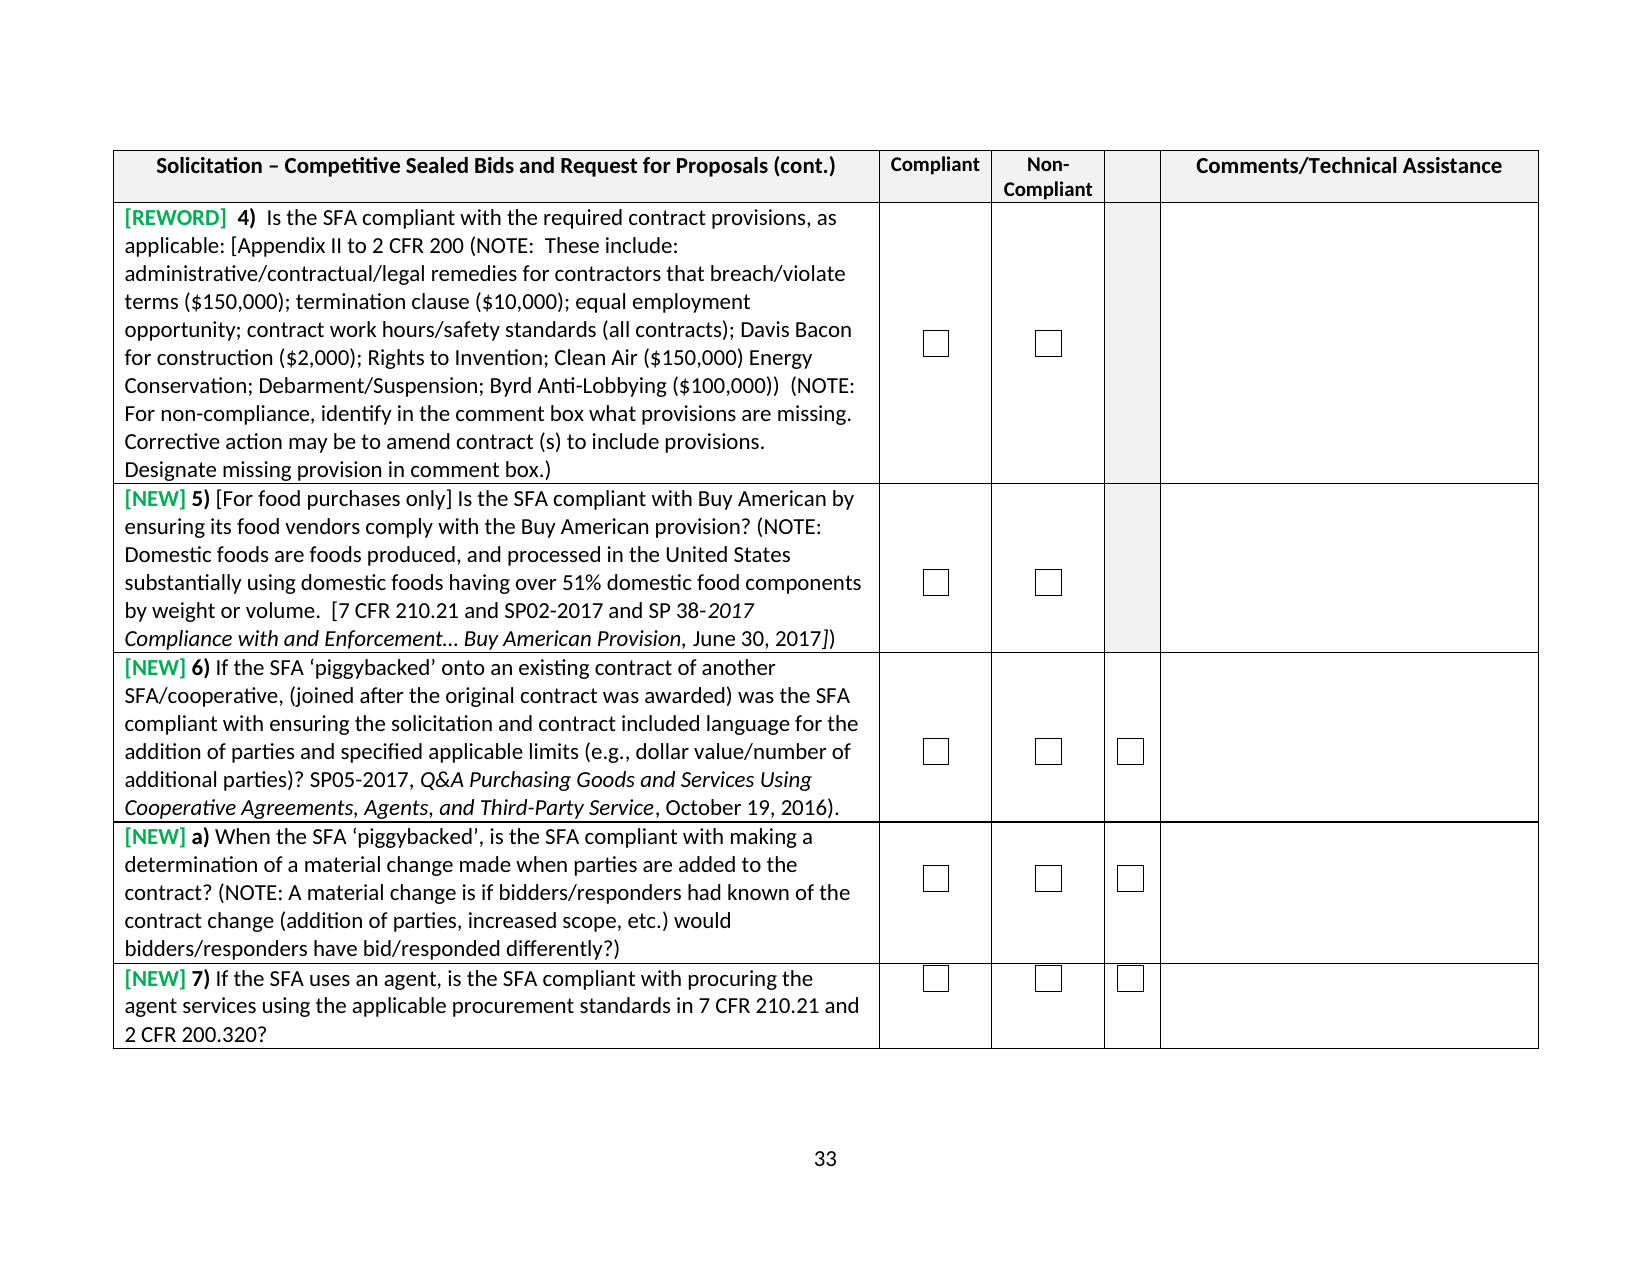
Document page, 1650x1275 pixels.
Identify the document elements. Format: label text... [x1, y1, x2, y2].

table_cell [992, 964, 1104, 1048]
table_cell [1105, 203, 1160, 483]
table_cell [NEW] 7) If the SFA uses an agent, is the SFA compliant with procuring the agent services using the applicable procurement standards in 7 CFR 210.21 and 2 CFR 200.320? [114, 964, 879, 1048]
table_cell [880, 203, 991, 483]
table_cell [1105, 823, 1160, 963]
table_cell [1161, 653, 1538, 821]
table_cell [992, 823, 1104, 963]
table_cell [NEW] 6) If the SFA ‘piggybacked’ onto an existing contract of another SFA/cooperative, (joined after the original contract was awarded) was the SFA compliant with ensuring the solicitation and contract included language for the addition of parties and specified applicable limits (e.g., dollar value/number of additional parties)? SP05-2017, Q&A Purchasing Goods and Services Using Cooperative Agreements, Agents, and Third-Party Service, October 19, 2016). [114, 653, 879, 821]
table_cell [1105, 964, 1160, 1048]
table_cell [NEW] a) When the SFA ‘piggybacked’, is the SFA compliant with making a determination of a material change made when parties are added to the contract? (NOTE: A material change is if bidders/responders had known of the contract change (addition of parties, increased scope, etc.) would bidders/responders have bid/responded differently?) [114, 823, 879, 963]
table_header Non-Compliant [992, 151, 1104, 202]
table_cell [880, 484, 991, 652]
table_cell [992, 653, 1104, 821]
table_cell [NEW] 5) [For food purchases only] Is the SFA compliant with Buy American by ensuring its food vendors comply with the Buy American provision? (NOTE: Domestic foods are foods produced, and processed in the United States substantially using domestic foods having over 51% domestic food components by weight or volume. [7 CFR 210.21 and SP02-2017 and SP 38-2017 Compliance with and Enforcement… Buy American Provision, June 30, 2017]) [114, 484, 879, 652]
table_cell [1105, 484, 1160, 652]
table_cell [1161, 964, 1538, 1048]
table_cell [992, 484, 1104, 652]
table_cell [1161, 484, 1538, 652]
table_cell [992, 203, 1104, 483]
table_cell [REWORD] 4) Is the SFA compliant with the required contract provisions, as applicable: [Appendix II to 2 CFR 200 (NOTE: These include: administrative/contractual/legal remedies for contractors that breach/violate terms ($150,000); termination clause ($10,000); equal employment opportunity; contract work hours/safety standards (all contracts); Davis Bacon for construction ($2,000); Rights to Invention; Clean Air ($150,000) Energy Conservation; Debarment/Suspension; Byrd Anti-Lobbying ($100,000)) (NOTE: For non-compliance, identify in the comment box what provisions are missing. Corrective action may be to amend contract (s) to include provisions. Designate missing provision in comment box.) [114, 203, 879, 483]
table_cell [880, 653, 991, 821]
table_header Compliant [880, 151, 991, 202]
table_header [1105, 151, 1160, 202]
table_cell [1161, 823, 1538, 963]
table_cell [1105, 653, 1160, 821]
table_header Solicitation – Competitive Sealed Bids and Request for Proposals (cont.) [114, 151, 879, 202]
table_cell [1161, 203, 1538, 483]
table_cell [880, 964, 991, 1048]
table_header Comments/Technical Assistance [1161, 151, 1538, 202]
table_cell [880, 823, 991, 963]
